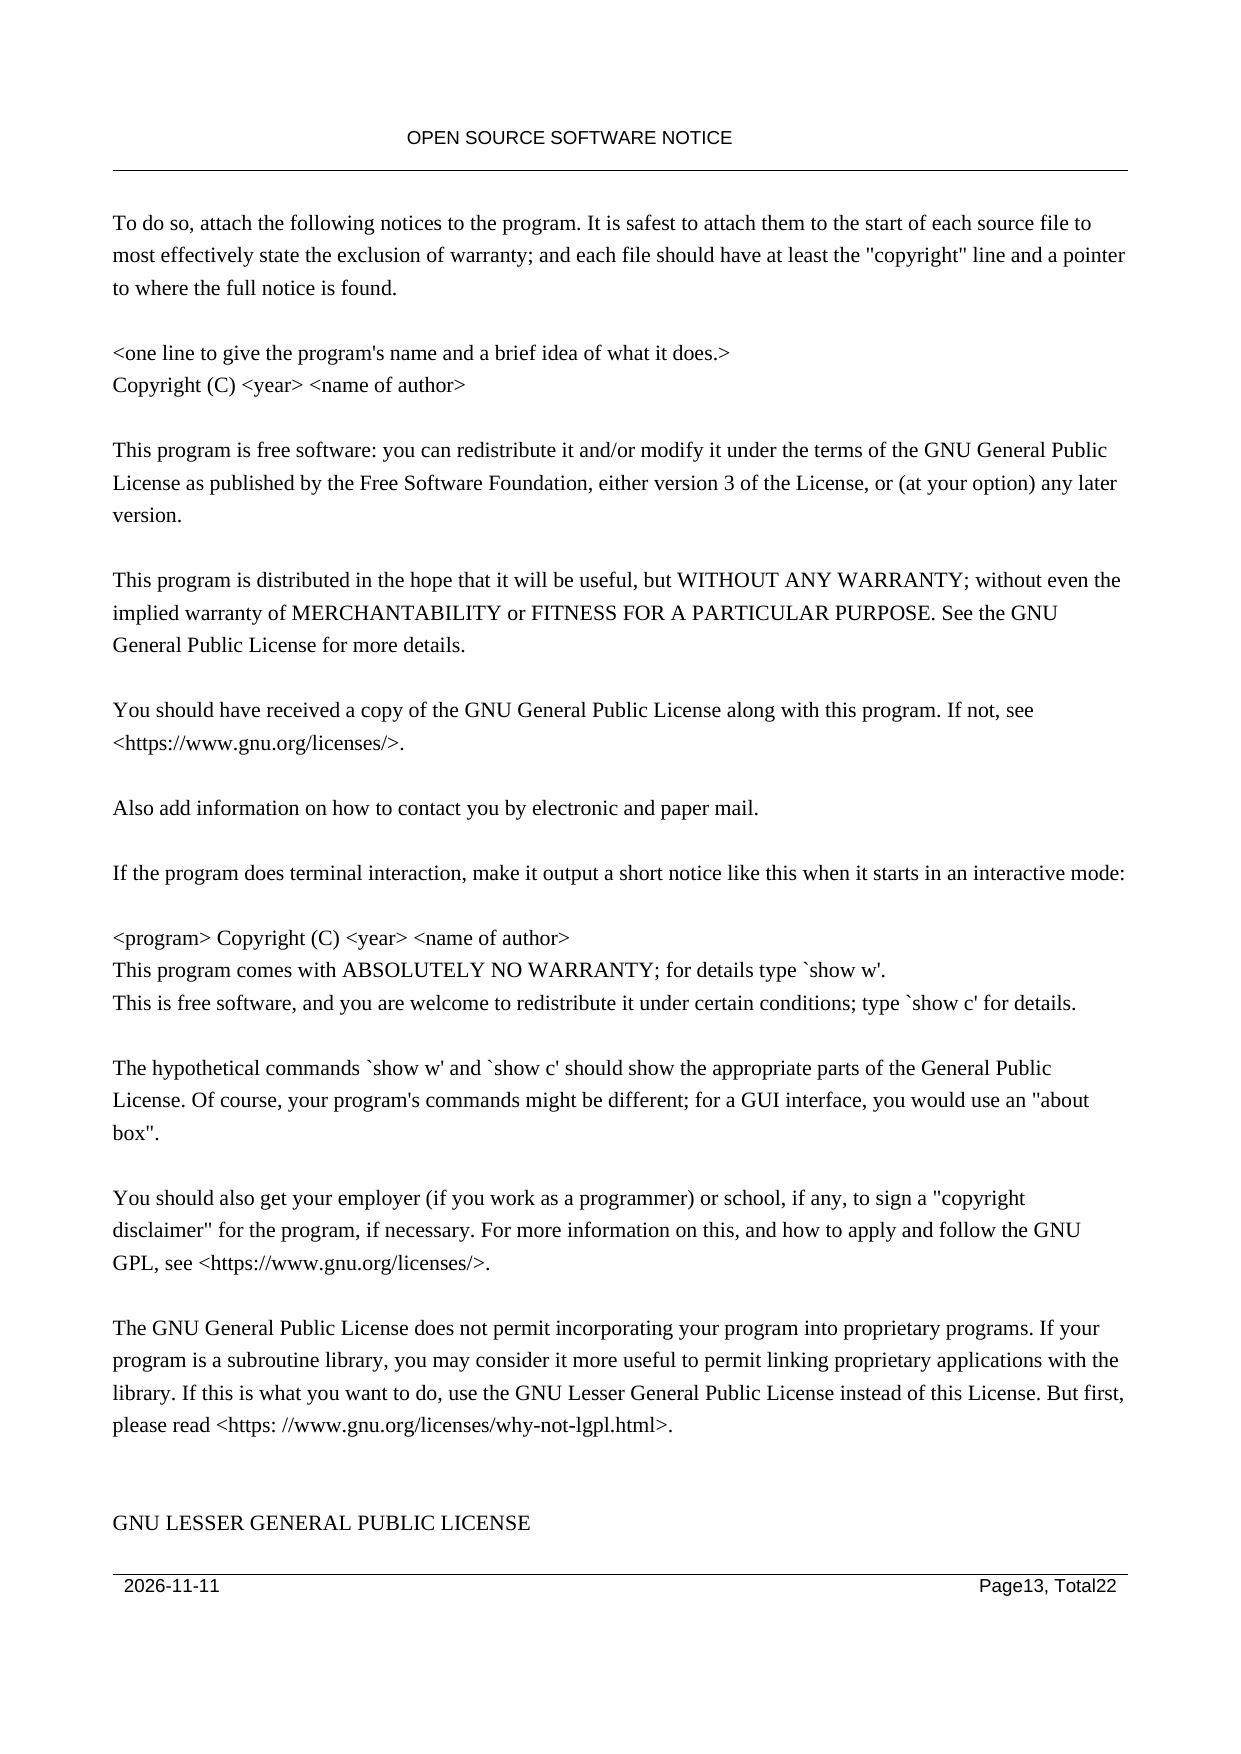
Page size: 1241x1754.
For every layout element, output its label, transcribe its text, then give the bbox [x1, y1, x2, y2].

text Copyright (C) <year> <name of author> [112, 369, 1128, 401]
text The hypothetical commands `show w' and `show c' should show the appropriate parts of the General Public License. Of course, your program's commands might be different; for a GUI interface, you would use an "about box". [112, 1051, 1128, 1149]
text This program comes with ABSOLUTELY NO WARRANTY; for details type `show w'. [112, 954, 1128, 986]
text <one line to give the program's name and a brief idea of what it does.> [112, 336, 1128, 369]
text You should have received a copy of the GNU General Public License along with this program. If not, see <https://www.gnu.org/licenses/>. [112, 694, 1128, 759]
text Also add information on how to contact you by electronic and paper mail. [112, 791, 1128, 824]
text To do so, attach the following notices to the program. It is safest to attach them to the start of each source file to most effectively state the exclusion of warranty; and each file should have at least the "copyright" line and a pointer to where the full notice is found. [112, 206, 1128, 304]
text You should also get your employer (if you work as a programmer) or school, if any, to sign a "copyright disclaimer" for the program, if necessary. For more information on this, and how to apply and follow the GNU GPL, see <https://www.gnu.org/licenses/>. [112, 1181, 1128, 1279]
text The GNU General Public License does not permit incorporating your program into proprietary programs. If your program is a subroutine library, you may consider it more useful to permit linking proprietary applications with the library. If this is what you want to do, use the GNU Lesser General Public License instead of this License. But first, please read <https: //www.gnu.org/licenses/why-not-lgpl.html>. [112, 1311, 1128, 1441]
text <program> Copyright (C) <year> <name of author> [112, 921, 1128, 954]
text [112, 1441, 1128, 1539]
text This program is distributed in the hope that it will be useful, but WITHOUT ANY WARRANTY; without even the implied warranty of MERCHANTABILITY or FITNESS FOR A PARTICULAR PURPOSE. See the GNU General Public License for more details. [112, 564, 1128, 661]
text If the program does terminal interaction, make it output a short notice like this when it starts in an interactive mode: [112, 856, 1128, 889]
text This program is free software: you can redistribute it and/or modify it under the terms of the GNU General Public License as published by the Free Software Foundation, either version 3 of the License, or (at your option) any later version. [112, 434, 1128, 531]
text This is free software, and you are welcome to redistribute it under certain conditions; type `show c' for details. [112, 986, 1128, 1019]
